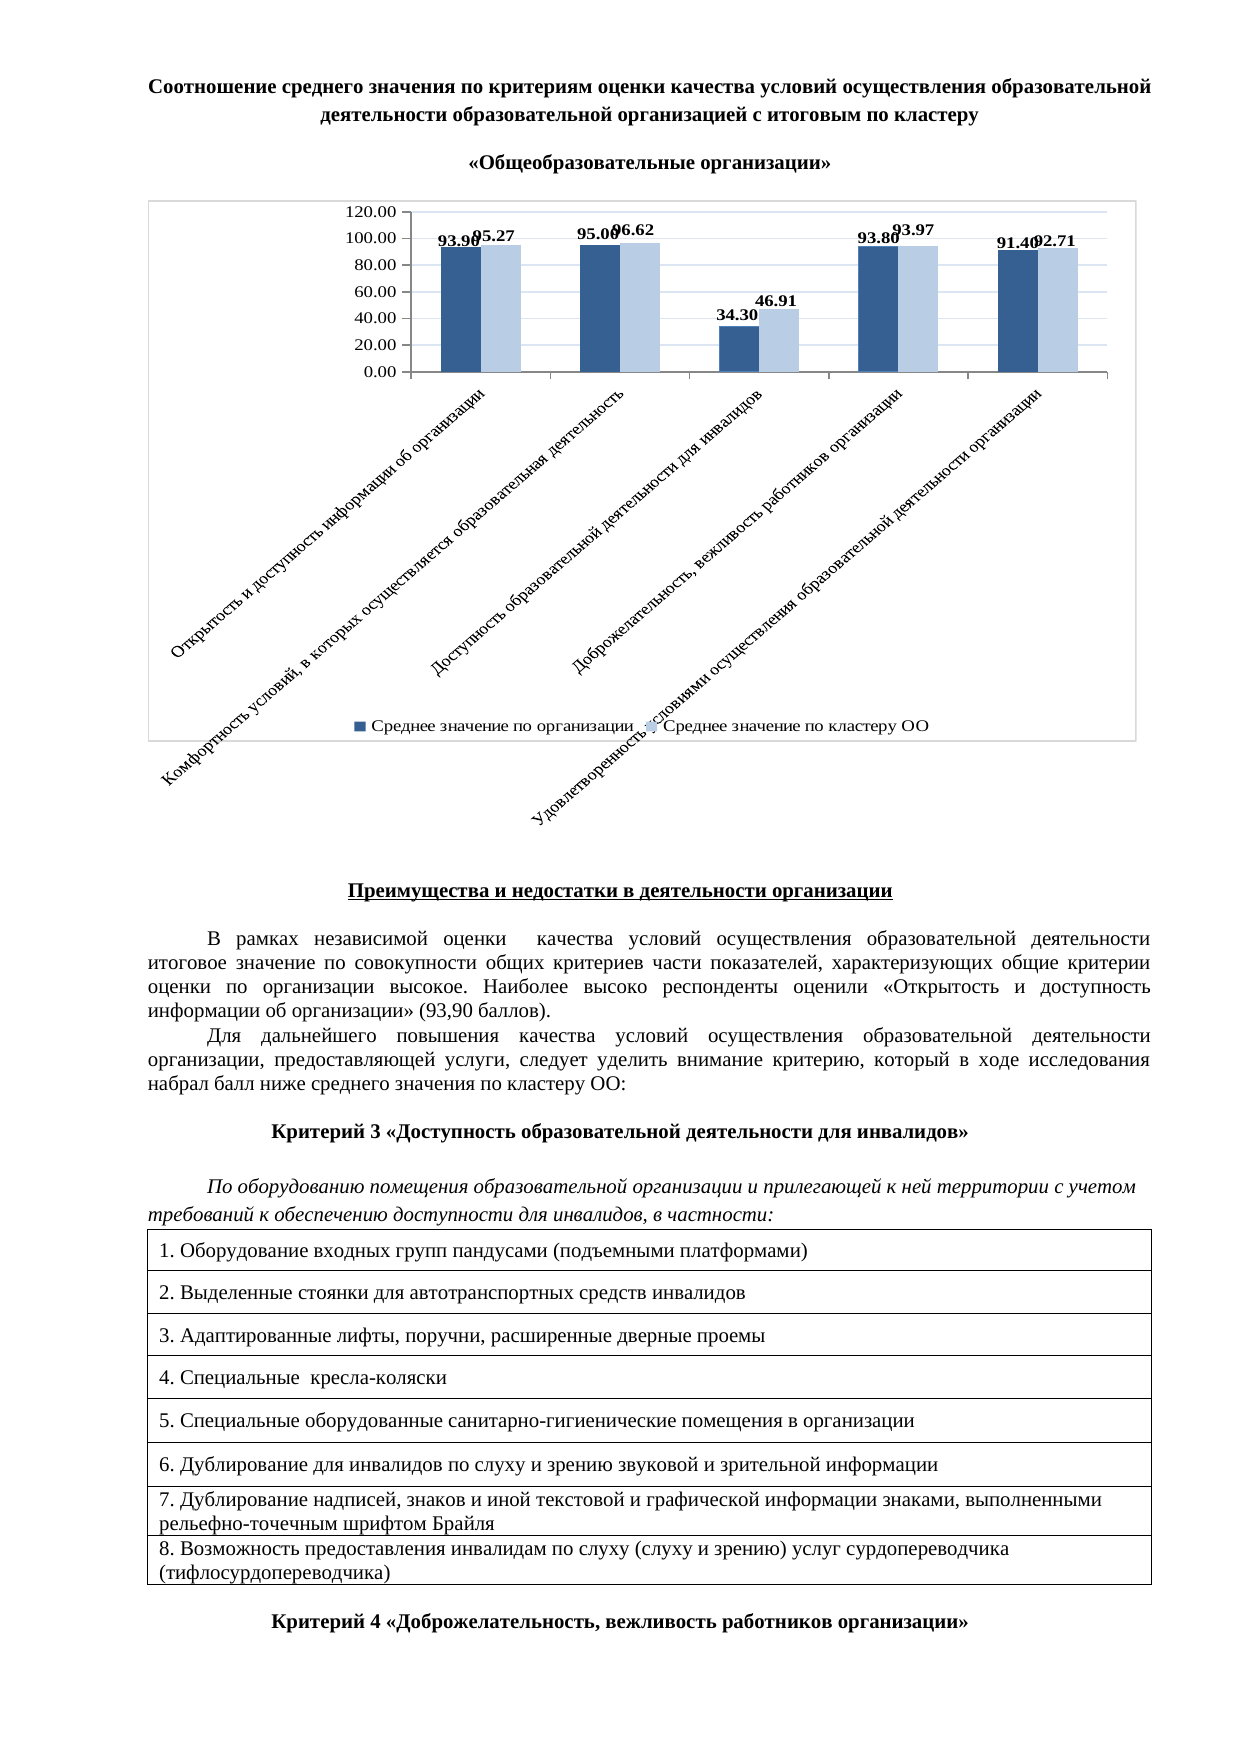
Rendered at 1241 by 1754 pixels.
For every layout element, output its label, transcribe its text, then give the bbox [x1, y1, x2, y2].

text В рамках независимой оценки качества условий осуществления образовательной деятельности итоговое значение по совокупности общих критериев части показателей, характеризующих общие критерии оценки по организации высокое. Наиболее высоко респонденты оценили «Открытость и доступность информации об организации» (93,90 баллов). [148, 926, 1152, 1022]
text Преимущества и недостатки в деятельности организации [89, 878, 1152, 902]
list Критерий 3 «Доступность образовательной деятельности для инвалидов» [89, 1119, 1152, 1143]
table_header 1. Оборудование входных групп пандусами (подъемными платформами) [148, 1230, 1151, 1270]
table_cell 4. Специальные кресла-коляски [148, 1356, 1151, 1398]
table_cell 8. Возможность предоставления инвалидам по слуху (слуху и зрению) услуг сурдопереводчика (тифлосурдопереводчика) [148, 1536, 1151, 1584]
text Соотношение среднего значения по критериям оценки качества условий осуществления образовательной деятельности образовательной организацией с итоговым по кластеру [148, 74, 1152, 126]
text «Общеобразовательные организации» [148, 150, 1152, 174]
table_cell 2. Выделенные стоянки для автотранспортных средств инвалидов [148, 1271, 1151, 1313]
table_cell 6. Дублирование для инвалидов по слуху и зрению звуковой и зрительной информации [148, 1443, 1151, 1486]
table_cell 3. Адаптированные лифты, поручни, расширенные дверные проемы [148, 1314, 1151, 1355]
list Критерий 4 «Доброжелательность, вежливость работников организации» [89, 1609, 1152, 1633]
list По оборудованию помещения образовательной организации и прилегающей к ней территории с учетом требований к обеспечению доступности для инвалидов, в частности: [148, 1174, 1152, 1226]
table_cell 7. Дублирование надписей, знаков и иной текстовой и графической информации знаками, выполненными рельефно-точечным шрифтом Брайля [148, 1487, 1151, 1535]
table_cell 5. Специальные оборудованные санитарно-гигиенические помещения в организации [148, 1399, 1151, 1442]
text Для дальнейшего повышения качества условий осуществления образовательной деятельности организации, предоставляющей услуги, следует уделить внимание критерию, который в ходе исследования набрал балл ниже среднего значения по кластеру ОО: [148, 1022, 1152, 1095]
